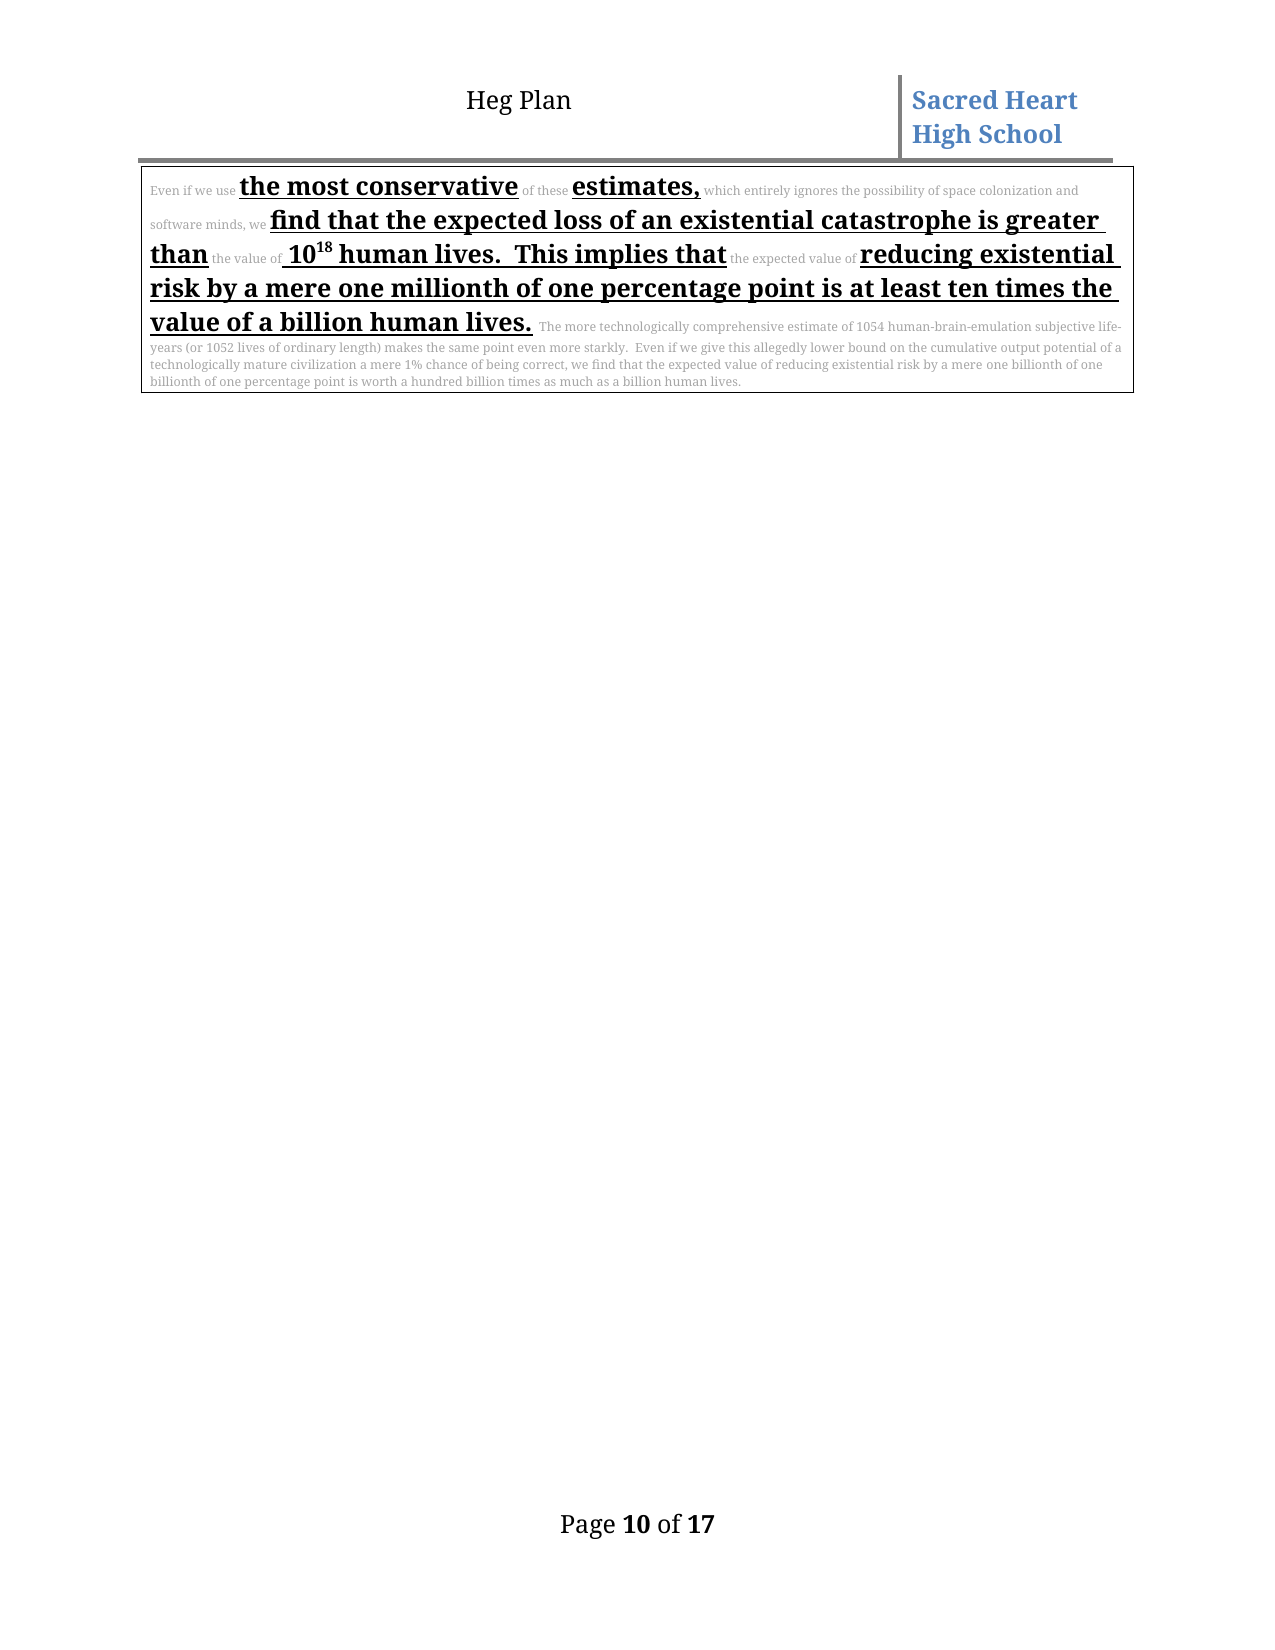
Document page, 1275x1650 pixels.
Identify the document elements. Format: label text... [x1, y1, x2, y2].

text Even if we use the most conservative of these estimates, which entirely ignores the possibility of space colonization and software minds, we find that the expected loss of an existential catastrophe is greater than the value of 1018 human lives. This implies that the expected value of reducing existential risk by a mere one millionth of one percentage point is at least ten times the value of a billion human lives. The more technologically comprehensive estimate of 1054 human-brain-emulation subjective life-years (or 1052 lives of ordinary length) makes the same point even more starkly. Even if we give this allegedly lower bound on the cumulative output potential of a technologically mature civilization a mere 1% chance of being correct, we find that the expected value of reducing existential risk by a mere one billionth of one billionth of one percentage point is worth a hundred billion times as much as a billion human lives. [142, 167, 1133, 392]
